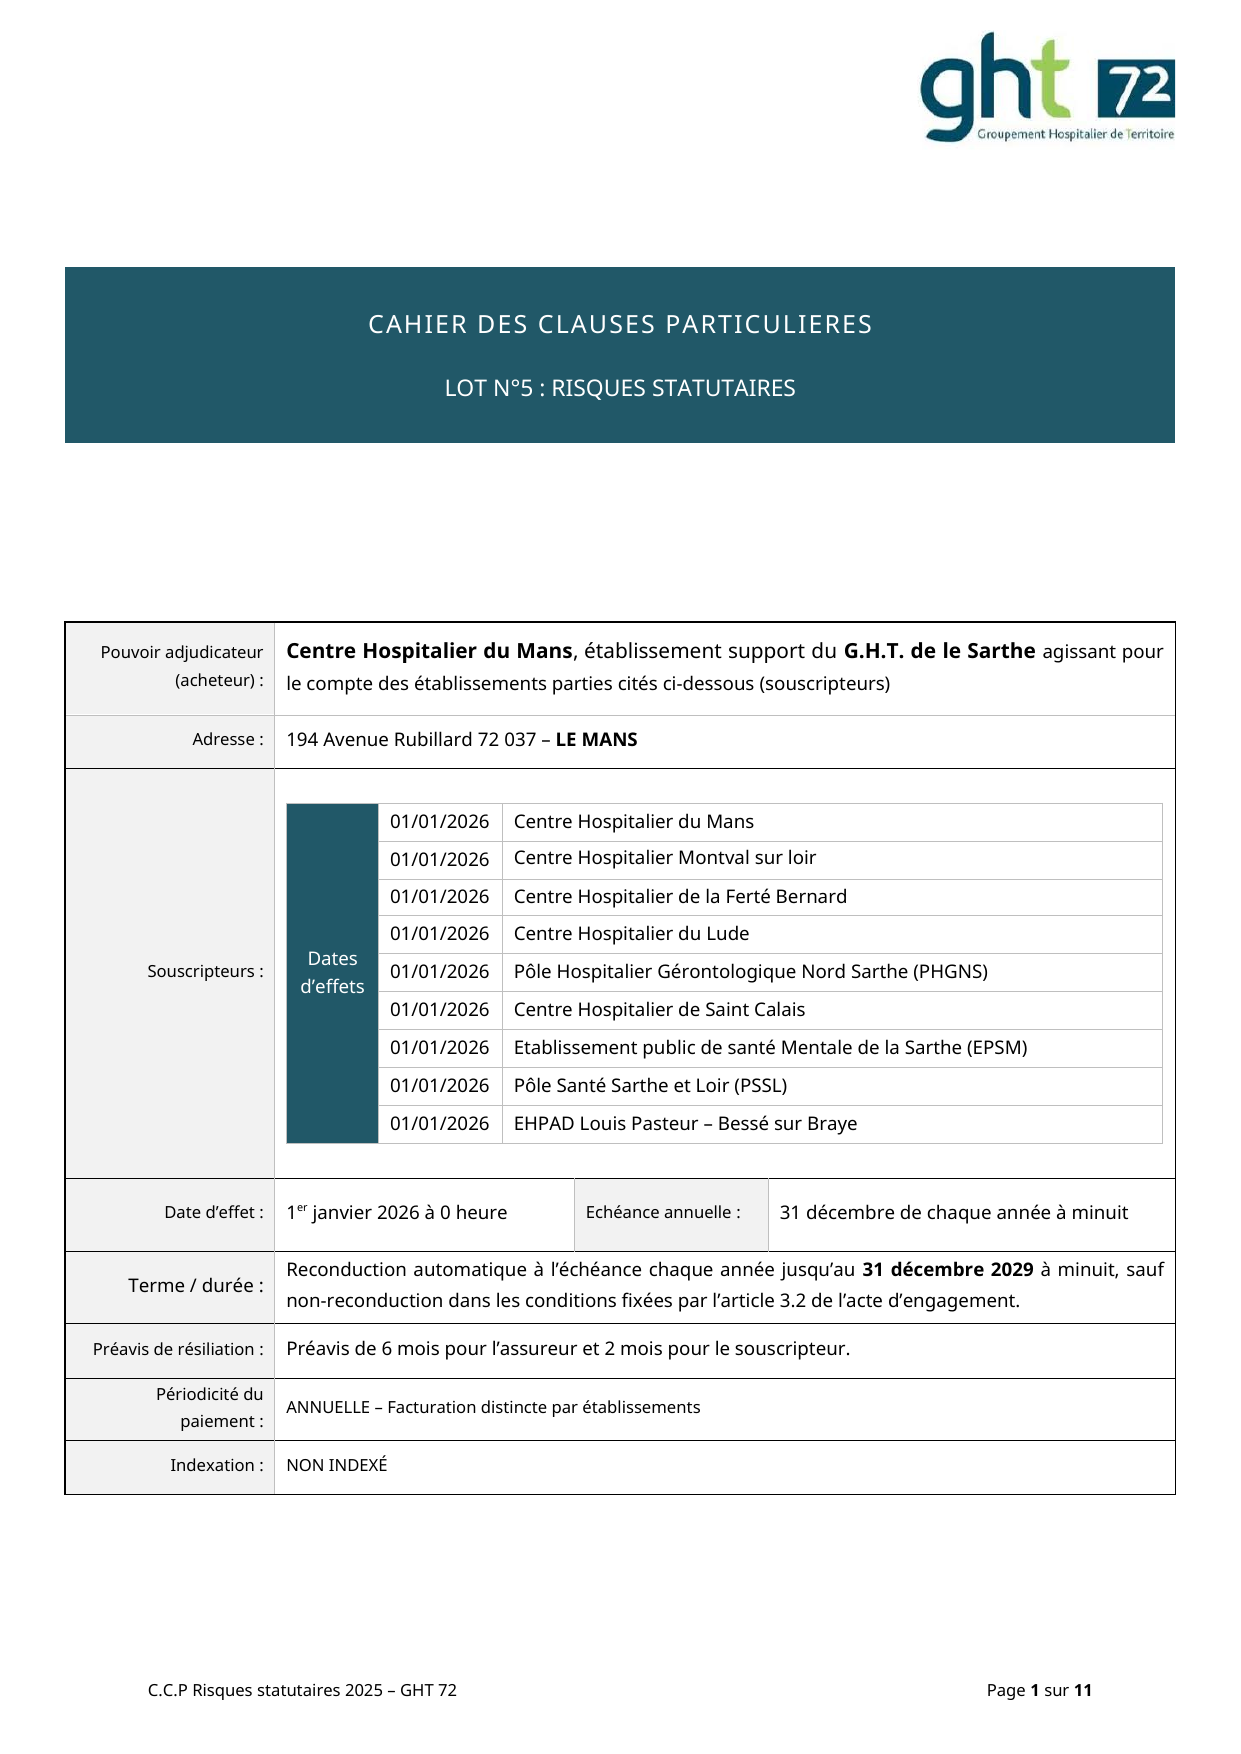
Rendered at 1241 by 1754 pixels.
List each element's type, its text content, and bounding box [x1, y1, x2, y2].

table_header Centre Hospitalier du Mans, établissement support du G.H.T. de le Sarthe agissant pour le compte des établissements parties cités ci-dessous (souscripteurs) [275, 623, 1175, 714]
table_cell ANNUELLE – Facturation distincte par établissements [275, 1379, 1175, 1440]
table_cell Périodicité du paiement : [66, 1379, 274, 1440]
table_cell Préavis de résiliation : [66, 1324, 274, 1378]
text LOT N°5 : RISQUES STATUTAIRES [65, 372, 1175, 403]
table_cell Reconduction automatique à l’échéance chaque année jusqu’au 31 décembre 2029 à minuit, sauf non-reconduction dans les conditions fixées par l’article 3.2 de l’acte d’engagement. [275, 1252, 1175, 1323]
picture [917, 30, 1176, 150]
table_cell Adresse : [66, 716, 274, 768]
table_header Pouvoir adjudicateur (acheteur) : [66, 623, 274, 714]
table_cell NON INDEXÉ [275, 1441, 1175, 1494]
table_cell Echéance annuelle : [575, 1179, 768, 1251]
table_cell Date d’effet : [66, 1179, 274, 1251]
table_cell Indexation : [66, 1441, 274, 1494]
table_cell Préavis de 6 mois pour l’assureur et 2 mois pour le souscripteur. [275, 1324, 1175, 1378]
table_cell [275, 769, 1175, 1178]
table_cell Terme / durée : [66, 1252, 274, 1323]
table_cell 1er janvier 2026 à 0 heure [275, 1179, 574, 1251]
table_cell 194 Avenue Rubillard 72 037 – LE MANS [275, 716, 1175, 768]
table_cell 31 décembre de chaque année à minuit [769, 1179, 1175, 1251]
table_cell Souscripteurs : [66, 769, 274, 1178]
text CAHIER DES CLAUSES PARTICULIERES [65, 306, 1175, 341]
